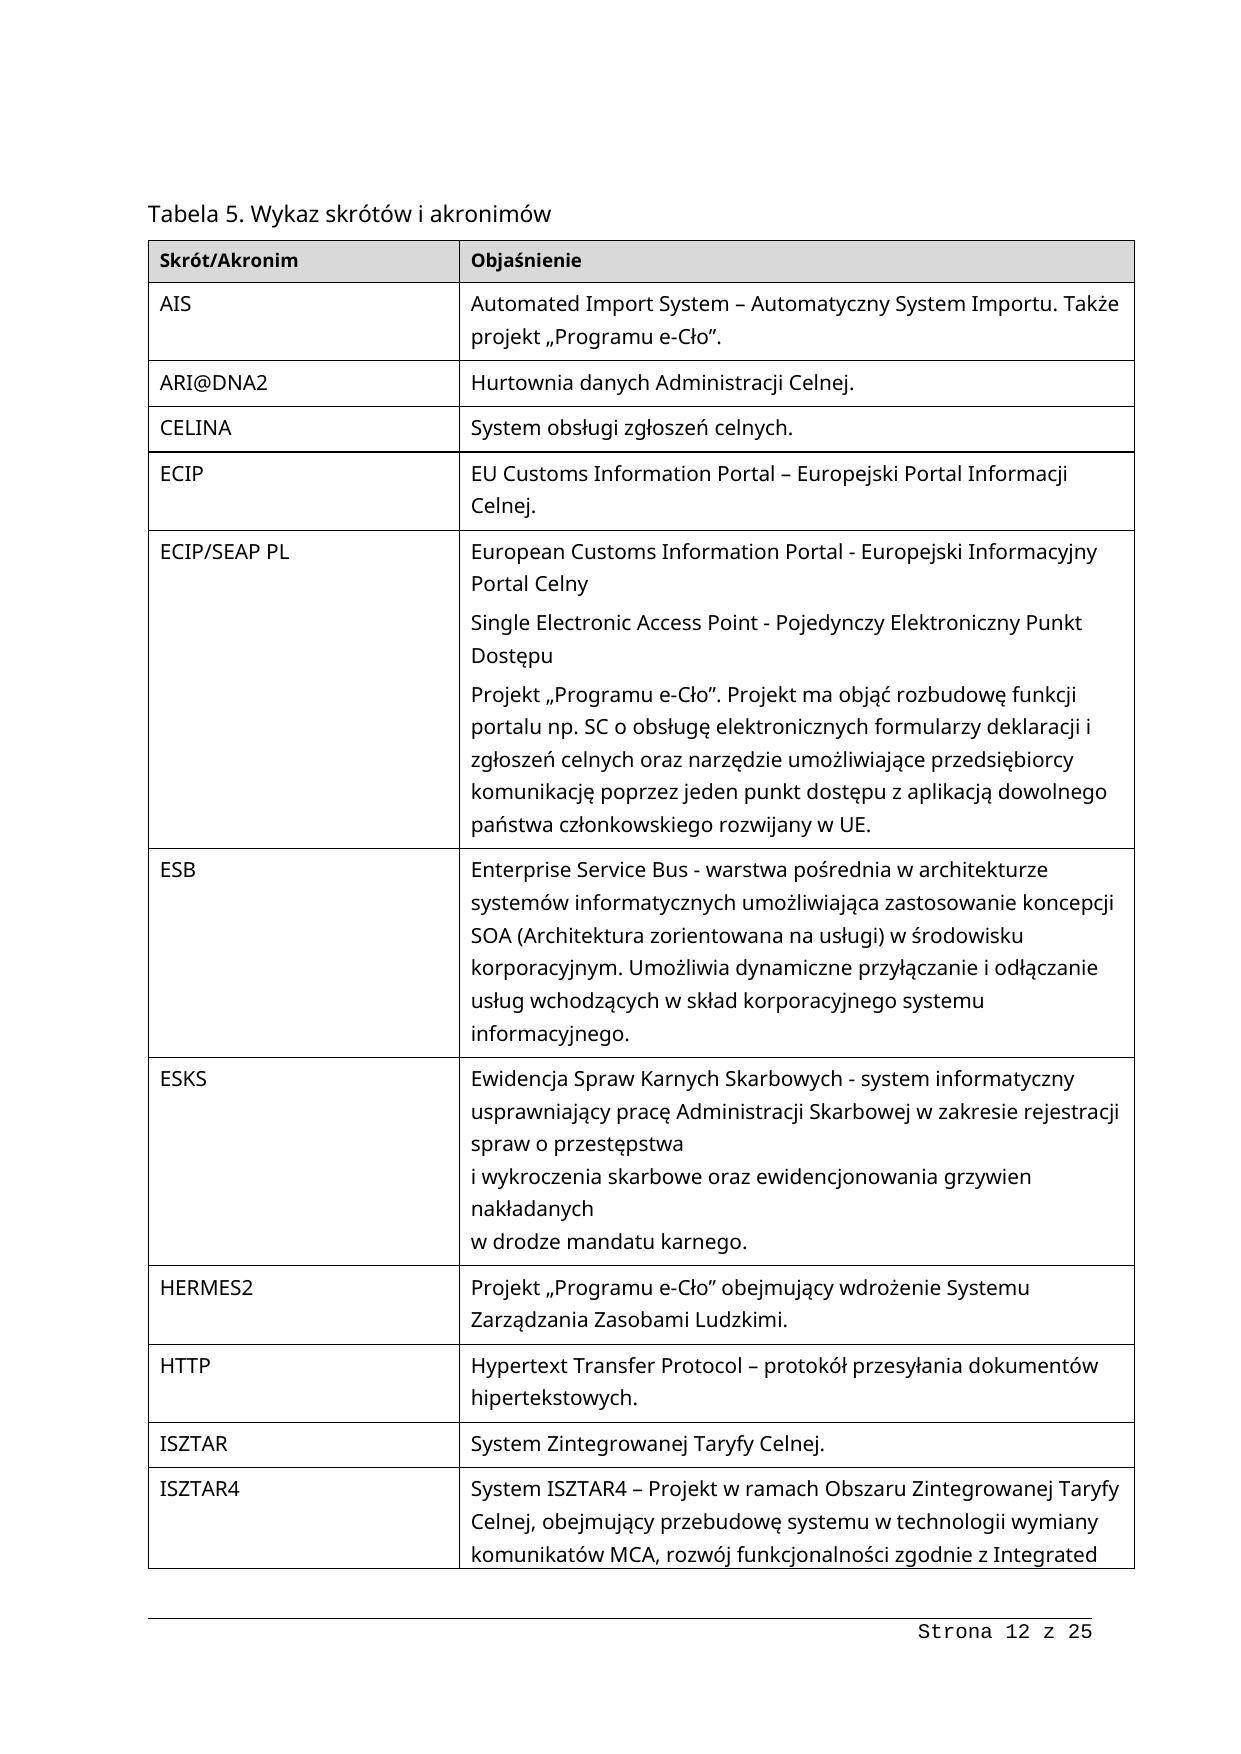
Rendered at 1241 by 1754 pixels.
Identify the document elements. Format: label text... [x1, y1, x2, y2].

table_cell ISZTAR [149, 1423, 459, 1467]
table_cell AIS [149, 283, 459, 360]
table_cell ESKS [149, 1058, 459, 1265]
table_cell Ewidencja Spraw Karnych Skarbowych - system informatyczny usprawniający pracę Administracji Skarbowej w zakresie rejestracji spraw o przestępstwa i wykroczenia skarbowe oraz ewidencjonowania grzywien nakładanych w drodze mandatu karnego. [460, 1058, 1134, 1265]
table_cell European Customs Information Portal - Europejski Informacyjny Portal Celny Single Electronic Access Point - Pojedynczy Elektroniczny Punkt Dostępu Projekt „Programu e-Cło”. Projekt ma objąć rozbudowę funkcji portalu np. SC o obsługę elektronicznych formularzy deklaracji i zgłoszeń celnych oraz narzędzie umożliwiające przedsiębiorcy komunikację poprzez jeden punkt dostępu z aplikacją dowolnego państwa członkowskiego rozwijany w UE. [460, 531, 1134, 848]
table_cell Hypertext Transfer Protocol – protokół przesyłania dokumentów hipertekstowych. [460, 1345, 1134, 1422]
table_cell ARI@DNA2 [149, 361, 459, 406]
table_cell CELINA [149, 407, 459, 451]
table_cell ISZTAR4 [149, 1468, 459, 1568]
table_cell System Zintegrowanej Taryfy Celnej. [460, 1423, 1134, 1467]
table_cell ESB [149, 849, 459, 1057]
table_header Objaśnienie [460, 241, 1134, 282]
table_cell HTTP [149, 1345, 459, 1422]
table_cell Projekt „Programu e-Cło” obejmujący wdrożenie Systemu Zarządzania Zasobami Ludzkimi. [460, 1266, 1134, 1343]
table_cell HERMES2 [149, 1266, 459, 1343]
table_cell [460, 1468, 1134, 1568]
table_cell ECIP/SEAP PL [149, 531, 459, 848]
table_header Skrót/Akronim [149, 241, 459, 282]
table_cell System obsługi zgłoszeń celnych. [460, 407, 1134, 451]
table_cell EU Customs Information Portal – Europejski Portal Informacji Celnej. [460, 453, 1134, 529]
table_cell Hurtownia danych Administracji Celnej. [460, 361, 1134, 406]
text Tabela 5. Wykaz skrótów i akronimów [148, 198, 1092, 229]
table_cell ECIP [149, 453, 459, 529]
table_cell Automated Import System – Automatyczny System Importu. Także projekt „Programu e-Cło”. [460, 283, 1134, 360]
table_cell Enterprise Service Bus - warstwa pośrednia w architekturze systemów informatycznych umożliwiająca zastosowanie koncepcji SOA (Architektura zorientowana na usługi) w środowisku korporacyjnym. Umożliwia dynamiczne przyłączanie i odłączanie usług wchodzących w skład korporacyjnego systemu informacyjnego. [460, 849, 1134, 1057]
